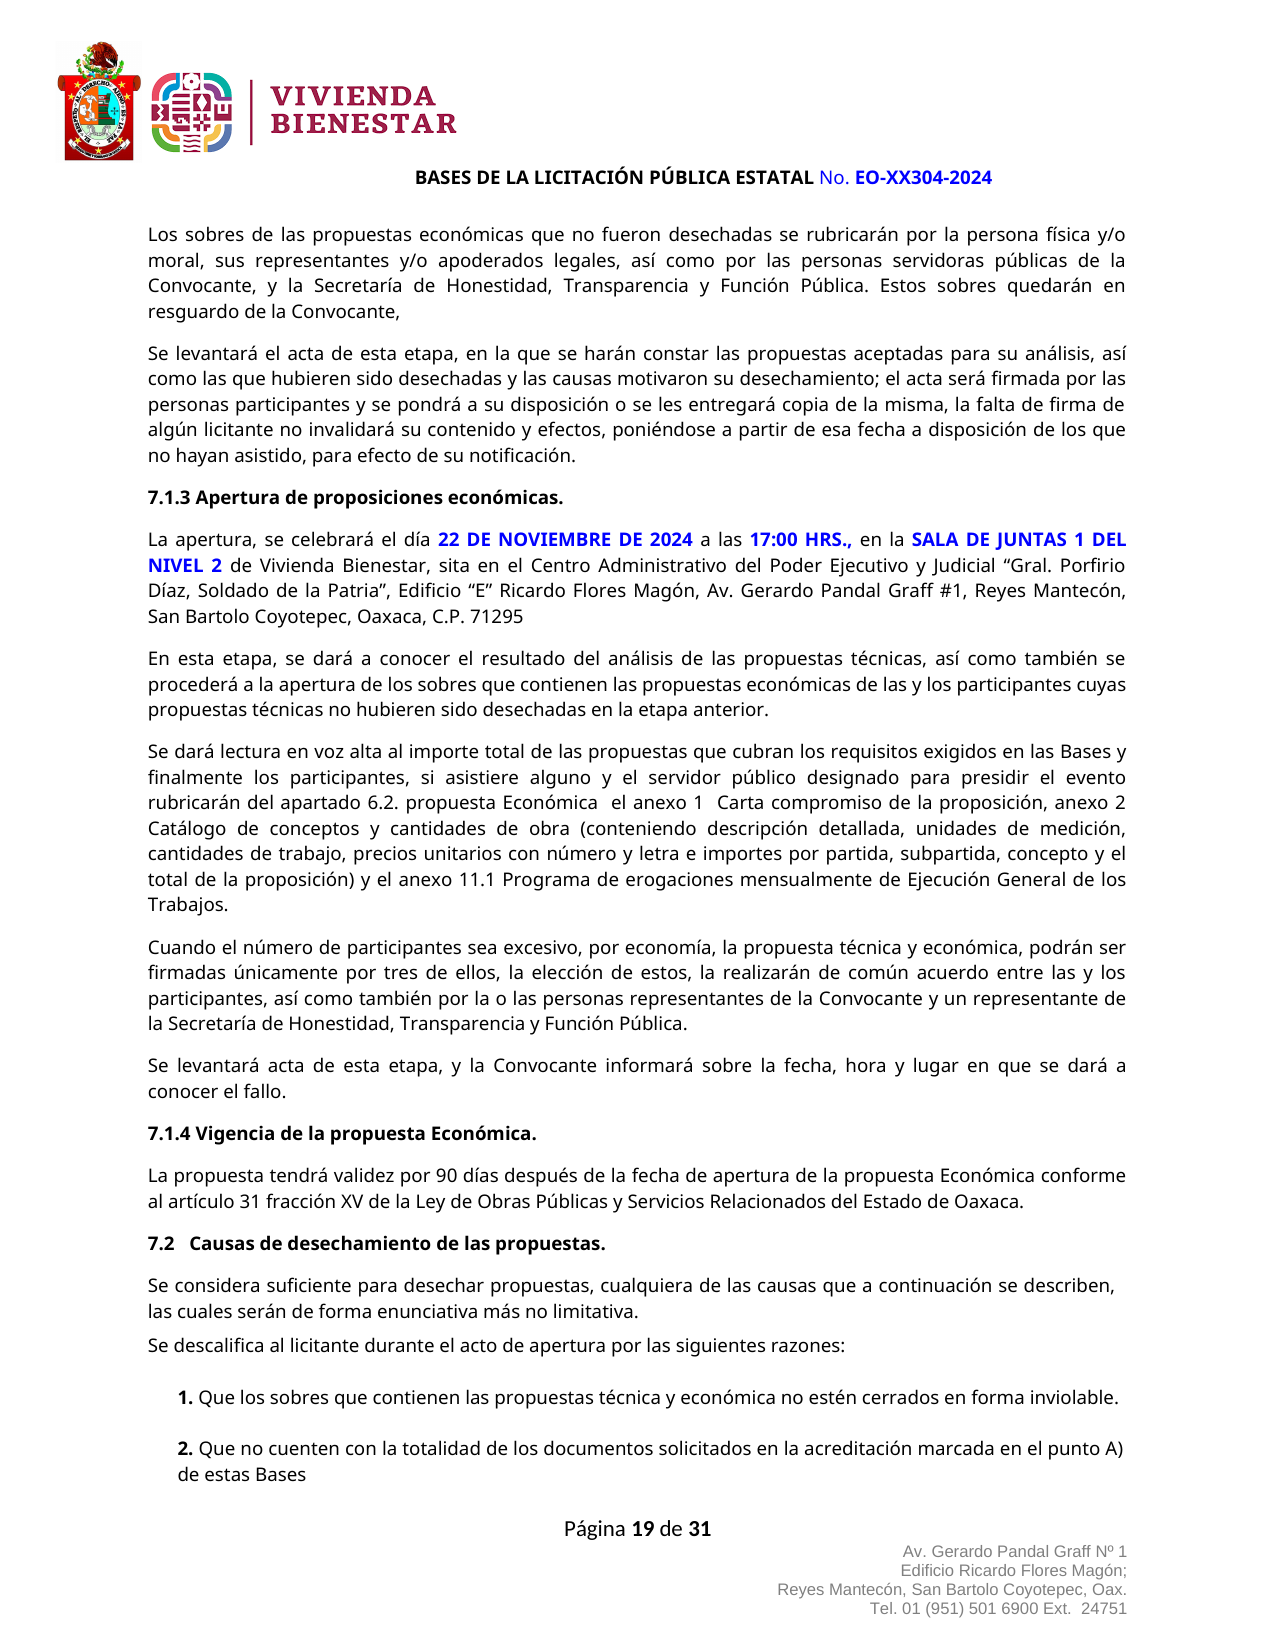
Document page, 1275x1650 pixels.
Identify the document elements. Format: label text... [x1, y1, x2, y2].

text Cuando el número de participantes sea excesivo, por economía, la propuesta técnica y económica, podrán ser firmadas únicamente por tres de ellos, la elección de estos, la realizarán de común acuerdo entre las y los participantes, así como también por la o las personas representantes de la Convocante y un representante de la Secretaría de Honestidad, Transparencia y Función Pública. [148, 934, 1127, 1036]
text Se levantará acta de esta etapa, y la Convocante informará sobre la fecha, hora y lugar en que se dará a conocer el fallo. [148, 1053, 1127, 1104]
text Se descalifica al licitante durante el acto de apertura por las siguientes razones: [148, 1332, 1125, 1357]
picture [55, 41, 143, 163]
text Se considera suficiente para desechar propuestas, cualquiera de las causas que a continuación se describen, las cuales serán de forma enunciativa más no limitativa. [148, 1272, 1117, 1323]
text Se dará lectura en voz alta al importe total de las propuestas que cubran los requisitos exigidos en las Bases y finalmente los participantes, si asistiere alguno y el servidor público designado para presidir el evento rubricarán del apartado 6.2. propuesta Económica el anexo 1 Carta compromiso de la proposición, anexo 2 Catálogo de conceptos y cantidades de obra (conteniendo descripción detallada, unidades de medición, cantidades de trabajo, precios unitarios con número y letra e importes por partida, subpartida, concepto y el total de la proposición) y el anexo 11.1 Programa de erogaciones mensualmente de Ejecución General de los Trabajos. [148, 739, 1127, 917]
text Se levantará el acta de esta etapa, en la que se harán constar las propuestas aceptadas para su análisis, así como las que hubieren sido desechadas y las causas motivaron su desechamiento; el acta será firmada por las personas participantes y se pondrá a su disposición o se les entregará copia de la misma, la falta de firma de algún licitante no invalidará su contenido y efectos, poniéndose a partir de esa fecha a disposición de los que no hayan asistido, para efecto de su notificación. [148, 340, 1127, 468]
text 7.2 Causas de desechamiento de las propuestas. [148, 1230, 1127, 1256]
text La apertura, se celebrará el día 22 DE NOVIEMBRE DE 2024 a las 17:00 HRS., en la SALA DE JUNTAS 1 DEL NIVEL 2 de Vivienda Bienestar, sita en el Centro Administrativo del Poder Ejecutivo y Judicial “Gral. Porfirio Díaz, Soldado de la Patria”, Edificio “E” Ricardo Flores Magón, Av. Gerardo Pandal Graff #1, Reyes Mantecón, San Bartolo Coyotepec, Oaxaca, C.P. 71295 [148, 527, 1127, 629]
text La propuesta tendrá validez por 90 días después de la fecha de apertura de la propuesta Económica conforme al artículo 31 fracción XV de la Ley de Obras Públicas y Servicios Relacionados del Estado de Oaxaca. [148, 1163, 1127, 1214]
text Los sobres de las propuestas económicas que no fueron desechadas se rubricarán por la persona física y/o moral, sus representantes y/o apoderados legales, así como por las personas servidoras públicas de la Convocante, y la Secretaría de Honestidad, Transparencia y Función Pública. Estos sobres quedarán en resguardo de la Convocante, [148, 221, 1127, 323]
text En esta etapa, se dará a conocer el resultado del análisis de las propuestas técnicas, así como también se procederá a la apertura de los sobres que contienen las propuestas económicas de las y los participantes cuyas propuestas técnicas no hubieren sido desechadas en la etapa anterior. [148, 645, 1127, 722]
picture [147, 64, 473, 161]
text 7.1.4 Vigencia de la propuesta Económica. [148, 1120, 1127, 1146]
text 7.1.3 Apertura de proposiciones económicas. [148, 484, 1127, 510]
text 1. Que los sobres que contienen las propuestas técnica y económica no estén cerrados en forma inviolable. [177, 1384, 1125, 1410]
text 2. Que no cuenten con la totalidad de los documentos solicitados en la acreditación marcada en el punto A) de estas Bases [177, 1436, 1125, 1487]
